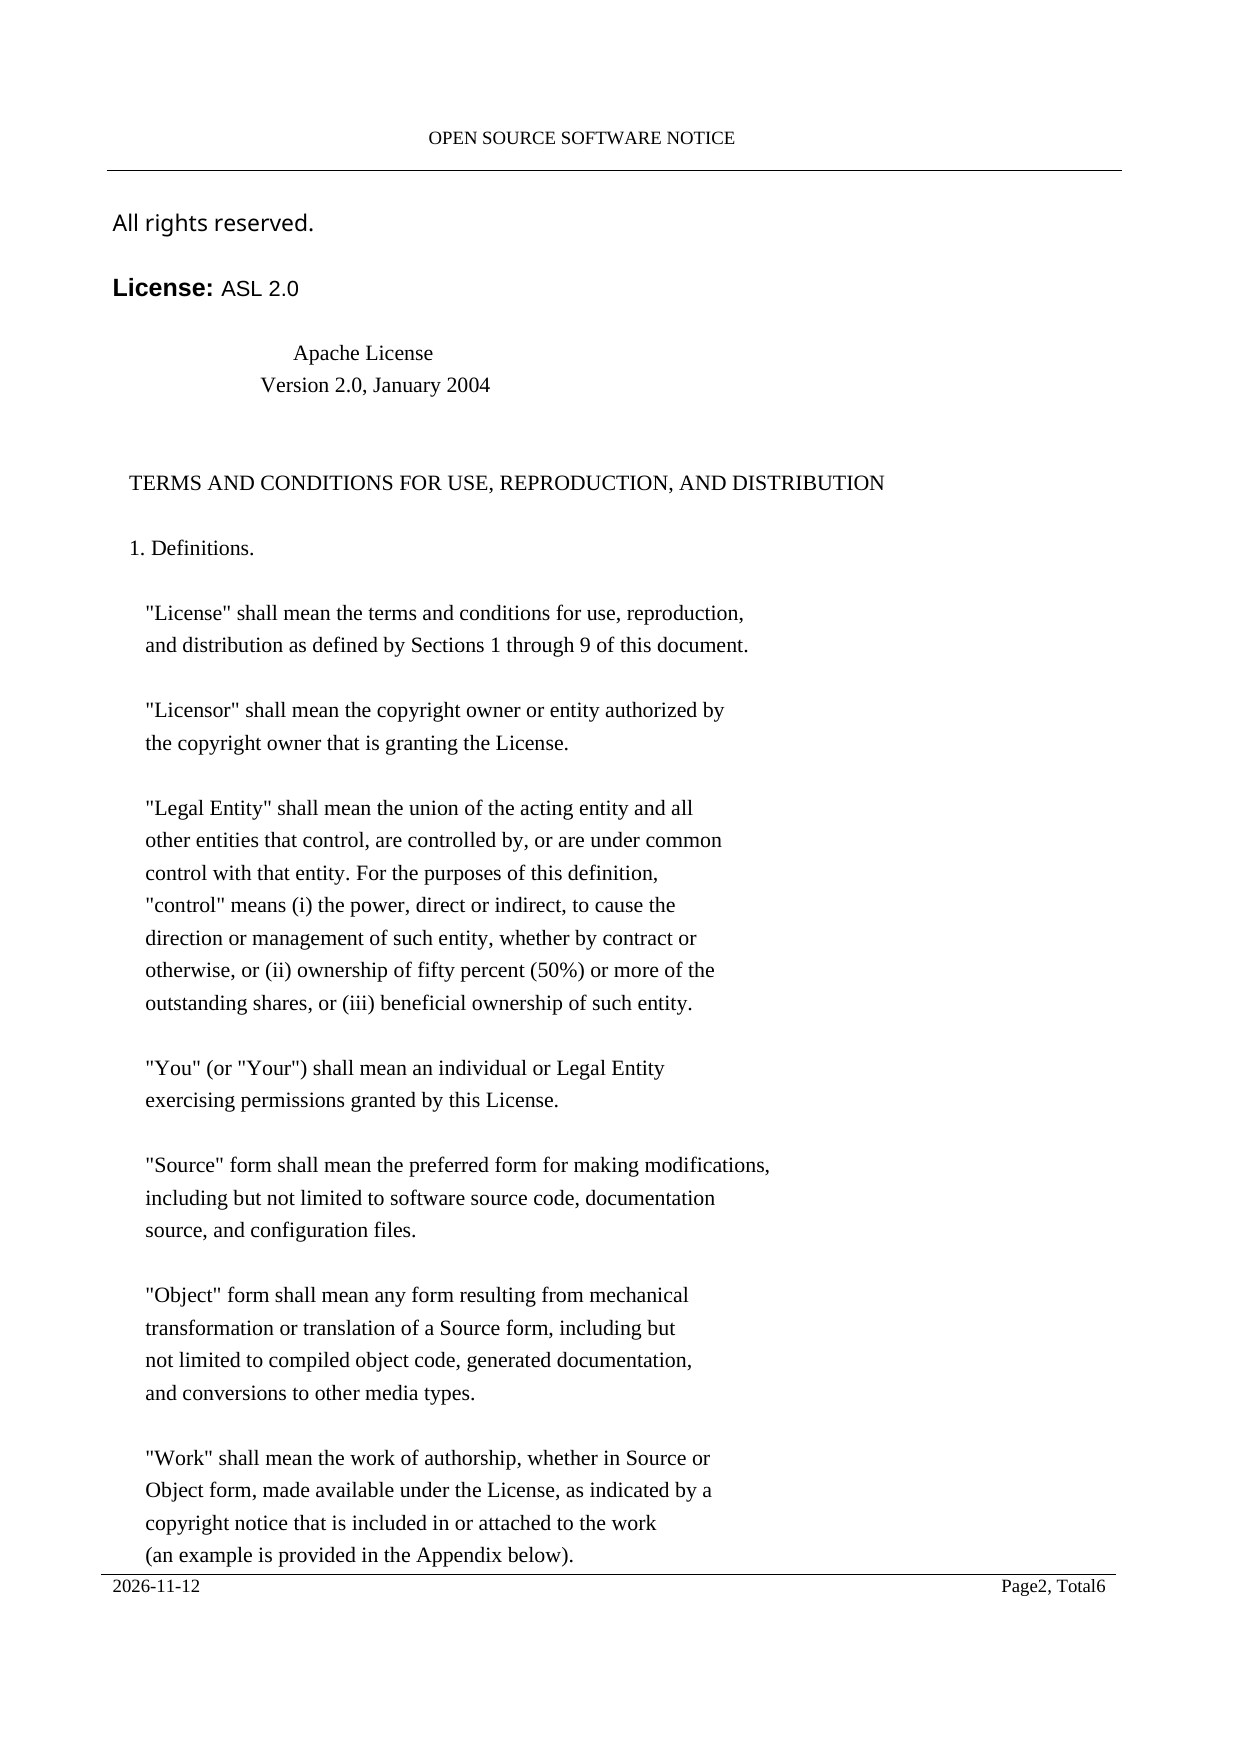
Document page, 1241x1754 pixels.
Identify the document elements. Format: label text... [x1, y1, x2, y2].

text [112, 304, 1128, 1571]
text License: ASL 2.0 [112, 271, 1128, 304]
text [112, 206, 1128, 271]
